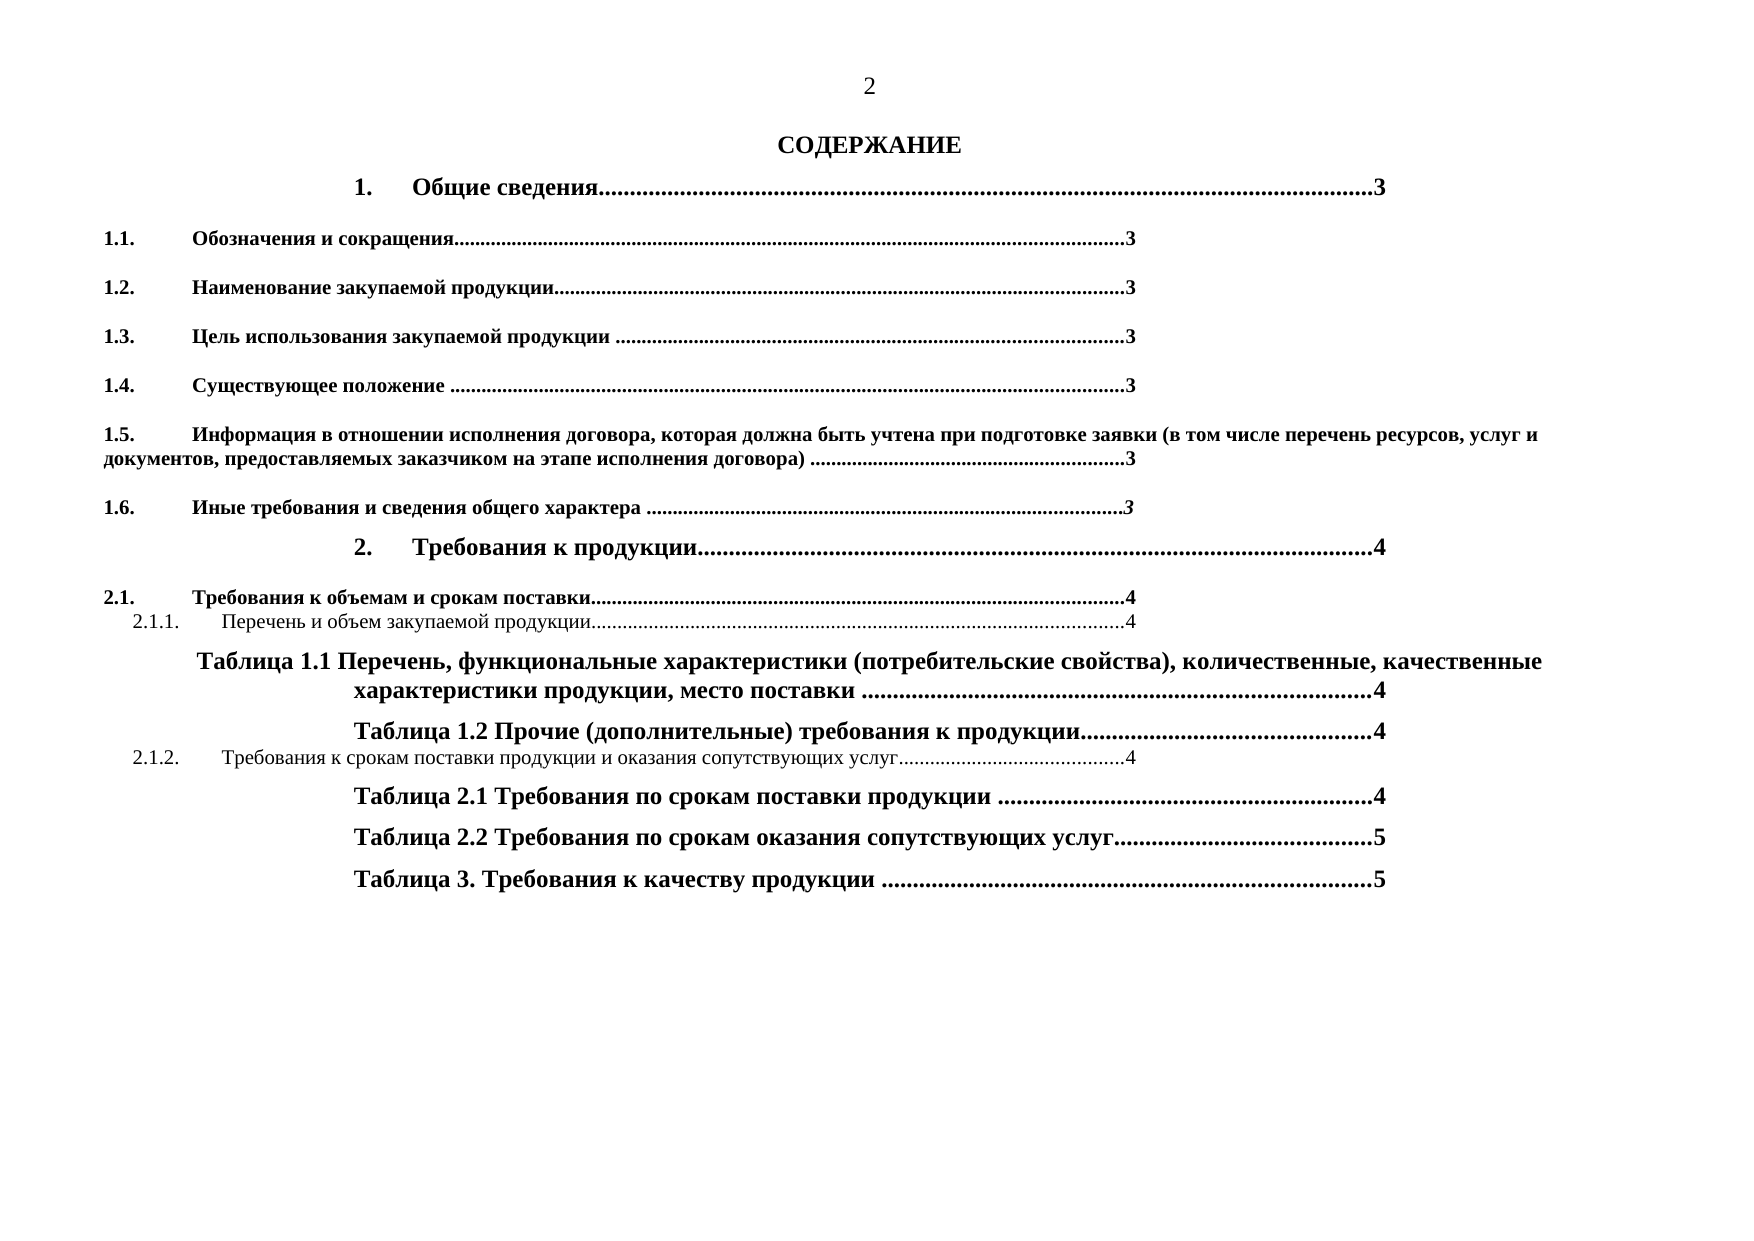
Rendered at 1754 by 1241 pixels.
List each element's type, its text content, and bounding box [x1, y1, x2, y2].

text СОДЕРЖАНИЕ [103, 131, 1636, 159]
